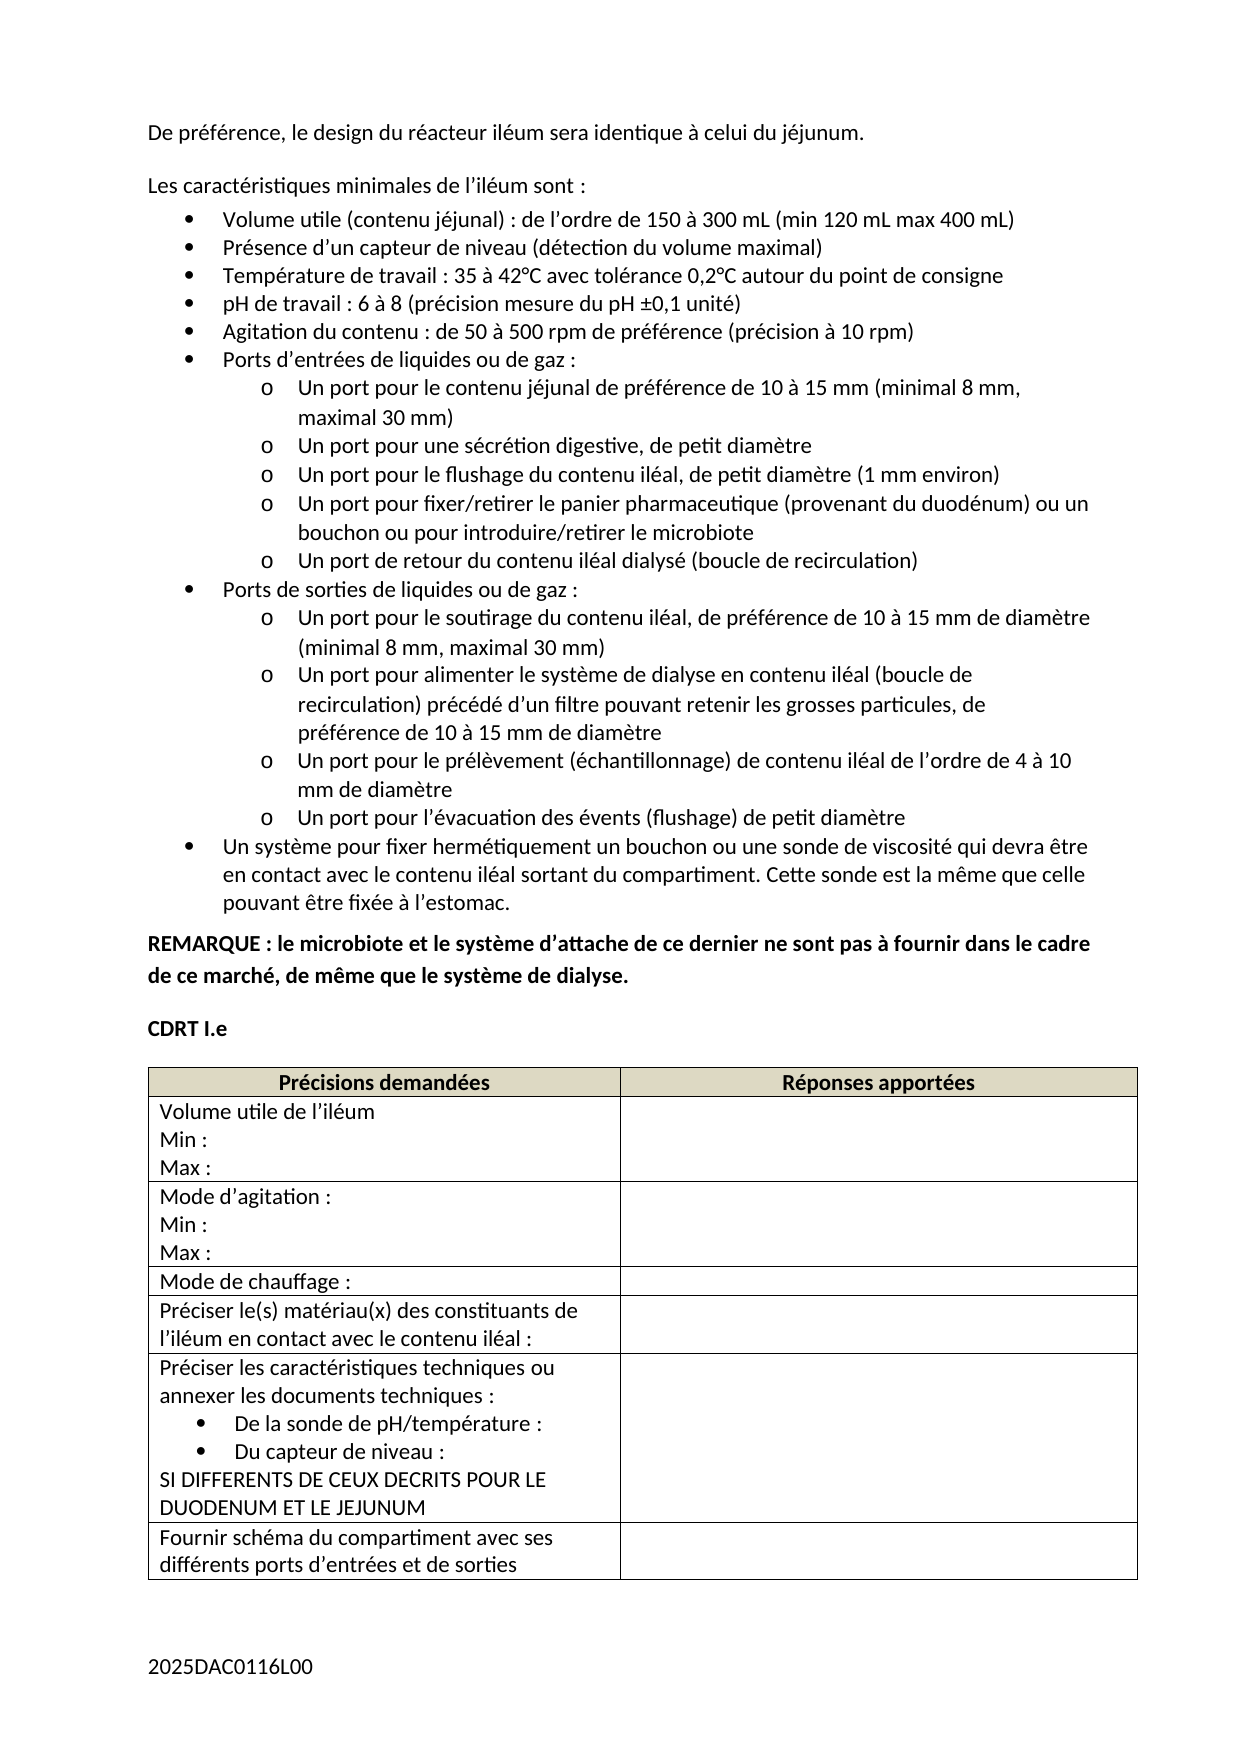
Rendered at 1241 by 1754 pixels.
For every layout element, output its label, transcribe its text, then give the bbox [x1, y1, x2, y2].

table_cell [621, 1354, 1137, 1522]
list Un port pour le contenu jéjunal de préférence de 10 à 15 mm (minimal 8 mm, maximal 30 mm) [260, 373, 1093, 431]
table_cell [621, 1097, 1137, 1181]
list Un port pour le soutirage du contenu iléal, de préférence de 10 à 15 mm de diamètre (minimal 8 mm, maximal 30 mm) [260, 603, 1093, 661]
table_cell [621, 1267, 1137, 1295]
list Présence d’un capteur de niveau (détection du volume maximal) [185, 233, 1093, 261]
list pH de travail : 6 à 8 (précision mesure du pH ±0,1 unité) [185, 289, 1093, 317]
table_cell Fournir schéma du compartiment avec ses différents ports d’entrées et de sorties [149, 1523, 620, 1579]
table_cell [621, 1296, 1137, 1352]
table_cell [621, 1182, 1137, 1266]
table_cell [621, 1523, 1137, 1579]
table_cell Préciser les caractéristiques techniques ou annexer les documents techniques : De la sonde de pH/température : Du capteur de niveau : SI DIFFERENTS DE CEUX DECRITS POUR LE DUODENUM ET LE JEJUNUM [149, 1354, 620, 1522]
text Les caractéristiques minimales de l’iléum sont : [148, 171, 1093, 199]
text De préférence, le design du réacteur iléum sera identique à celui du jéjunum. [148, 118, 1093, 146]
list Ports d’entrées de liquides ou de gaz : [185, 346, 1093, 373]
list Agitation du contenu : de 50 à 500 rpm de préférence (précision à 10 rpm) [185, 317, 1093, 346]
text CDRT I.e [148, 1014, 1093, 1042]
list Un port de retour du contenu iléal dialysé (boucle de recirculation) [260, 546, 1093, 575]
list Un port pour alimenter le système de dialyse en contenu iléal (boucle de recirculation) précédé d’un filtre pouvant retenir les grosses particules, de préférence de 10 à 15 mm de diamètre [260, 661, 1093, 746]
table_cell Volume utile de l’iléum Min : Max : [149, 1097, 620, 1181]
table_cell Mode de chauffage : [149, 1267, 620, 1295]
table_header Réponses apportées [621, 1068, 1137, 1096]
list Un port pour l’évacuation des évents (flushage) de petit diamètre [260, 803, 1093, 832]
text REMARQUE : le microbiote et le système d’attache de ce dernier ne sont pas à fournir dans le cadre de ce marché, de même que le système de dialyse. [148, 929, 1093, 989]
table_cell Préciser le(s) matériau(x) des constituants de l’iléum en contact avec le contenu iléal : [149, 1296, 620, 1352]
list Un port pour le flushage du contenu iléal, de petit diamètre (1 mm environ) [260, 460, 1093, 489]
list Ports de sorties de liquides ou de gaz : [185, 575, 1093, 603]
list Un système pour fixer hermétiquement un bouchon ou une sonde de viscosité qui devra être en contact avec le contenu iléal sortant du compartiment. Cette sonde est la même que celle pouvant être fixée à l’estomac. [185, 832, 1093, 916]
list Température de travail : 35 à 42°C avec tolérance 0,2°C autour du point de consigne [185, 261, 1093, 289]
list Volume utile (contenu jéjunal) : de l’ordre de 150 à 300 mL (min 120 mL max 400 mL) [185, 205, 1093, 233]
list Un port pour fixer/retirer le panier pharmaceutique (provenant du duodénum) ou un bouchon ou pour introduire/retirer le microbiote [260, 489, 1093, 546]
table_header Précisions demandées [149, 1068, 620, 1096]
table_cell Mode d’agitation : Min : Max : [149, 1182, 620, 1266]
list Un port pour le prélèvement (échantillonnage) de contenu iléal de l’ordre de 4 à 10 mm de diamètre [260, 746, 1093, 803]
list Un port pour une sécrétion digestive, de petit diamètre [260, 431, 1093, 460]
